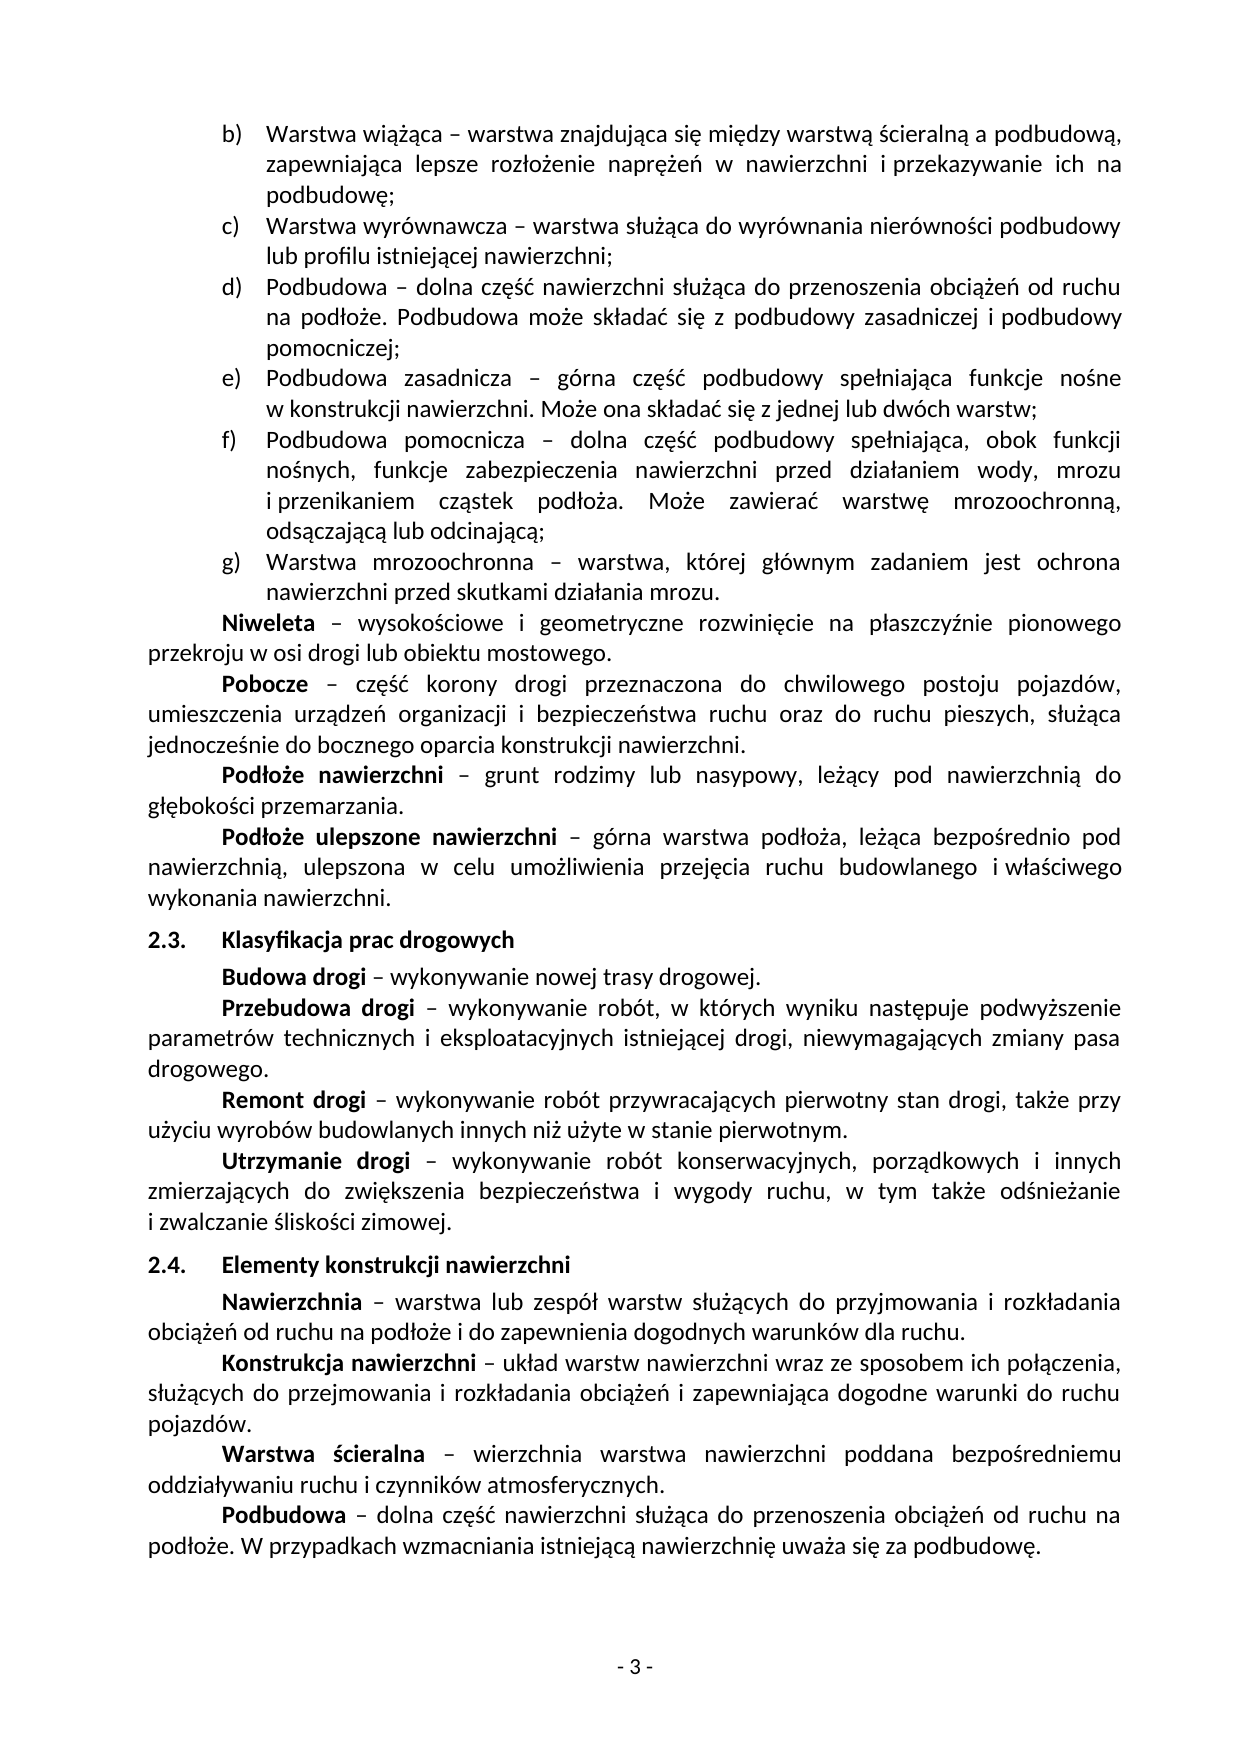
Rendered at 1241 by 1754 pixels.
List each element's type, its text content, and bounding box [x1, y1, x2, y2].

subtitle Elementy konstrukcji nawierzchni [148, 1249, 1122, 1279]
text Niweleta – wysokościowe i geometryczne rozwinięcie na płaszczyźnie pionowego przekroju w osi drogi lub obiektu mostowego. [148, 607, 1122, 668]
text Podbudowa – dolna część nawierzchni służąca do przenoszenia obciążeń od ruchu na podłoże. W przypadkach wzmacniania istniejącą nawierzchnię uważa się za podbudowę. [148, 1499, 1122, 1560]
text Utrzymanie drogi – wykonywanie robót konserwacyjnych, porządkowych i innych zmierzających do zwiększenia bezpieczeństwa i wygody ruchu, w tym także odśnieżanie i zwalczanie śliskości zimowej. [148, 1145, 1122, 1236]
list Podbudowa pomocnicza – dolna część podbudowy spełniająca, obok funkcji nośnych, funkcje zabezpieczenia nawierzchni przed działaniem wody, mrozu i przenikaniem cząstek podłoża. Może zawierać warstwę mrozoochronną, odsączającą lub odcinającą; [222, 424, 1122, 546]
text Remont drogi – wykonywanie robót przywracających pierwotny stan drogi, także przy użyciu wyrobów budowlanych innych niż użyte w stanie pierwotnym. [148, 1084, 1122, 1145]
text Nawierzchnia – warstwa lub zespół warstw służących do przyjmowania i rozkładania obciążeń od ruchu na podłoże i do zapewnienia dogodnych warunków dla ruchu. [148, 1286, 1122, 1347]
list Warstwa wyrównawcza – warstwa służąca do wyrównania nierówności podbudowy lub profilu istniejącej nawierzchni; [222, 210, 1122, 271]
list Warstwa mrozoochronna – warstwa, której głównym zadaniem jest ochrona nawierzchni przed skutkami działania mrozu. [222, 546, 1122, 607]
text Podłoże nawierzchni – grunt rodzimy lub nasypowy, leżący pod nawierzchnią do głębokości przemarzania. [148, 759, 1122, 821]
subtitle Klasyfikacja prac drogowych [148, 925, 1122, 955]
list Podbudowa – dolna część nawierzchni służąca do przenoszenia obciążeń od ruchu na podłoże. Podbudowa może składać się z podbudowy zasadniczej i podbudowy pomocniczej; [222, 271, 1122, 362]
text Budowa drogi – wykonywanie nowej trasy drogowej. [148, 961, 1122, 992]
text Warstwa ścieralna – wierzchnia warstwa nawierzchni poddana bezpośredniemu oddziaływaniu ruchu i czynników atmosferycznych. [148, 1438, 1122, 1499]
text Konstrukcja nawierzchni – układ warstw nawierzchni wraz ze sposobem ich połączenia, służących do przejmowania i rozkładania obciążeń i zapewniająca dogodne warunki do ruchu pojazdów. [148, 1347, 1122, 1438]
text Przebudowa drogi – wykonywanie robót, w których wyniku następuje podwyższenie parametrów technicznych i eksploatacyjnych istniejącej drogi, niewymagających zmiany pasa drogowego. [148, 992, 1122, 1084]
list Warstwa wiążąca – warstwa znajdująca się między warstwą ścieralną a podbudową, zapewniająca lepsze rozłożenie naprężeń w nawierzchni i przekazywanie ich na podbudowę; [222, 118, 1122, 210]
list Podbudowa zasadnicza – górna część podbudowy spełniająca funkcje nośne w konstrukcji nawierzchni. Może ona składać się z jednej lub dwóch warstw; [222, 363, 1122, 424]
text Pobocze – część korony drogi przeznaczona do chwilowego postoju pojazdów, umieszczenia urządzeń organizacji i bezpieczeństwa ruchu oraz do ruchu pieszych, służąca jednocześnie do bocznego oparcia konstrukcji nawierzchni. [148, 668, 1122, 759]
text Podłoże ulepszone nawierzchni – górna warstwa podłoża, leżąca bezpośrednio pod nawierzchnią, ulepszona w celu umożliwienia przejęcia ruchu budowlanego i właściwego wykonania nawierzchni. [148, 821, 1122, 912]
